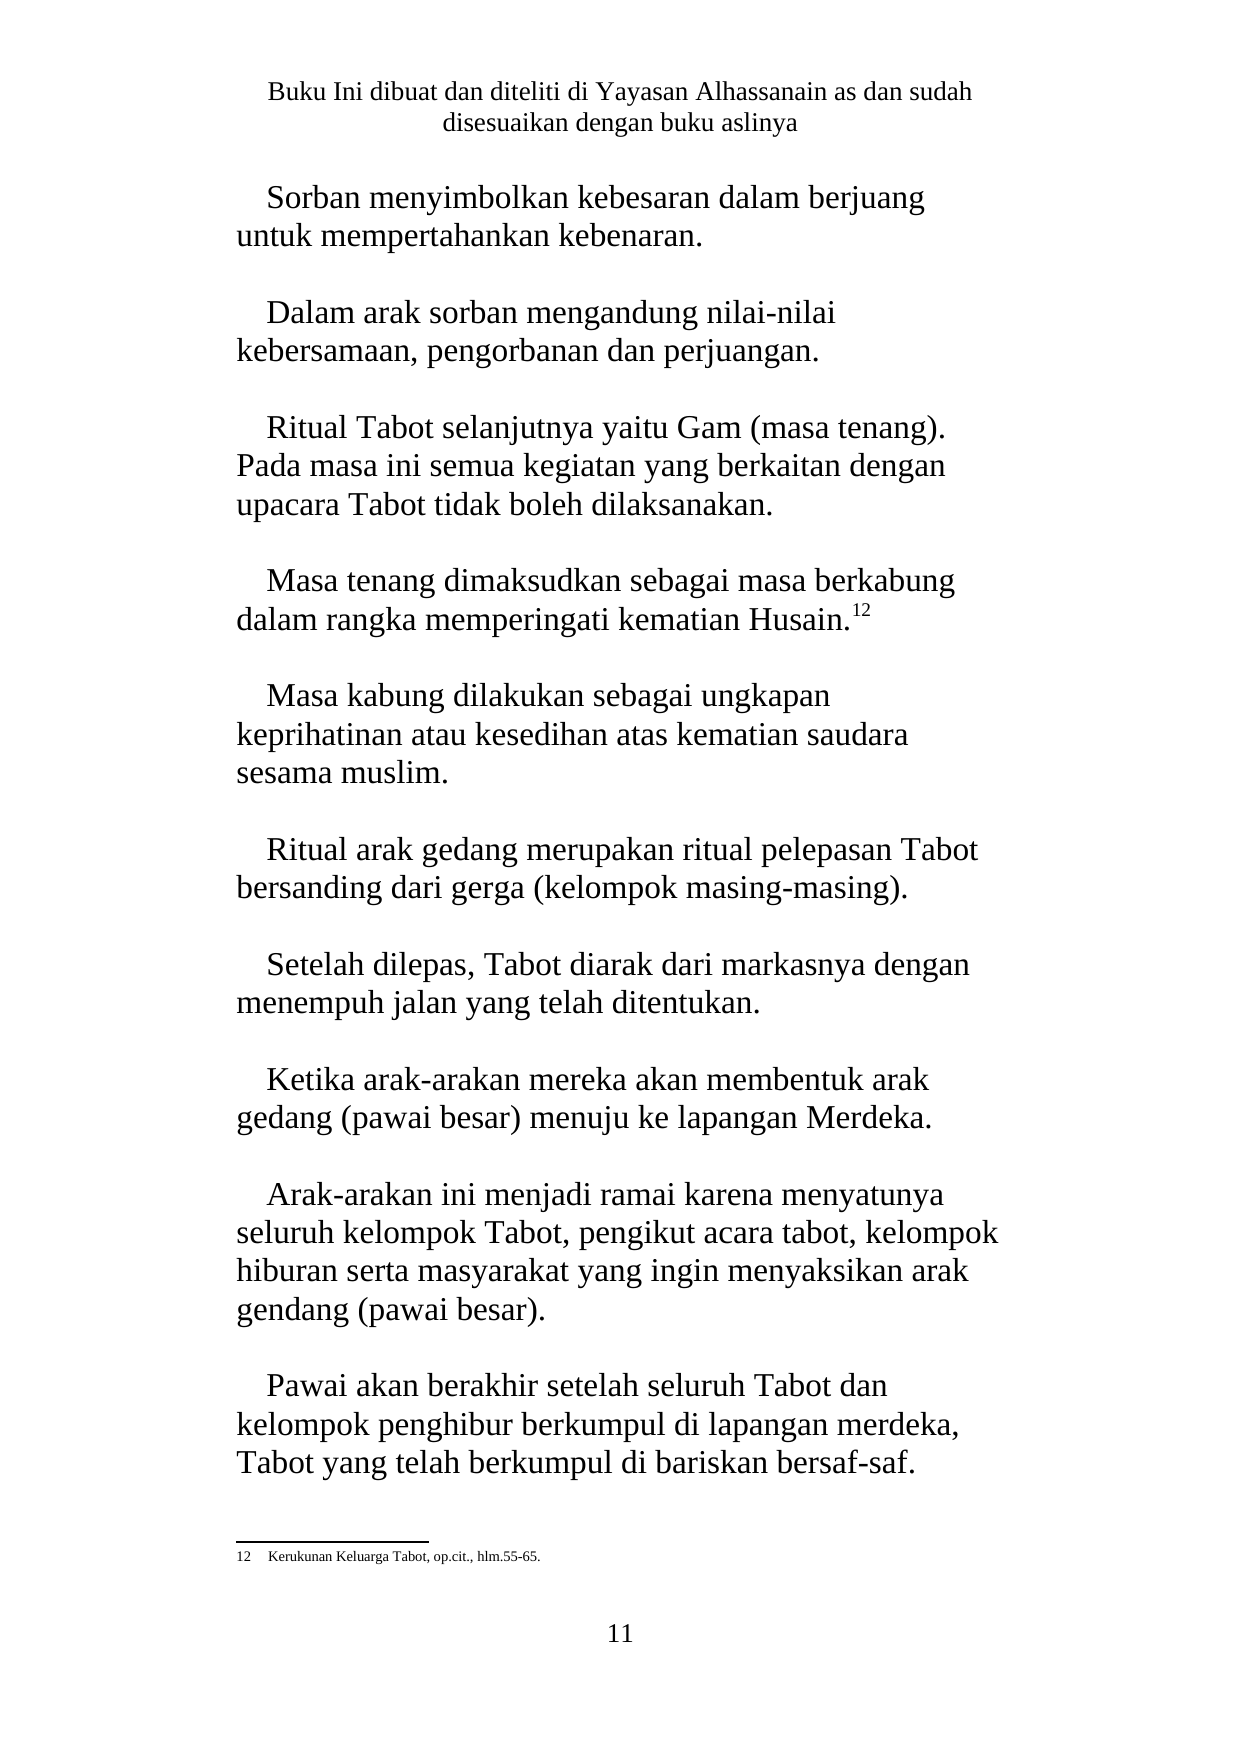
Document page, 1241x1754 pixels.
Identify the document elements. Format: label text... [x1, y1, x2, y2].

text Ritual arak gedang merupakan ritual pelepasan Tabot bersanding dari gerga (kelompok masing-masing). [236, 829, 1004, 906]
text Ketika arak-arakan mereka akan membentuk arak gedang (pawai besar) menuju ke lapangan Merdeka. [236, 1059, 1004, 1136]
text Setelah dilepas, Tabot diarak dari markasnya dengan menempuh jalan yang telah ditentukan. [236, 944, 1004, 1021]
text Masa tenang dimaksudkan sebagai masa berkabung dalam rangka memperingati kematian Husain. [236, 561, 1004, 637]
text Ritual Tabot selanjutnya yaitu Gam (masa tenang). Pada masa ini semua kegiatan yang berkaitan dengan upacara Tabot tidak boleh dilaksanakan. [236, 407, 1004, 522]
text Dalam arak sorban mengandung nilai-nilai kebersamaan, pengorbanan dan perjuangan. [236, 292, 1004, 369]
text Sorban menyimbolkan kebesaran dalam berjuang untuk mempertahankan kebenaran. [236, 177, 1004, 254]
text Masa kabung dilakukan sebagai ungkapan keprihatinan atau kesedihan atas kematian saudara sesama muslim. [236, 676, 1004, 791]
text Arak-arakan ini menjadi ramai karena menyatunya seluruh kelompok Tabot, pengikut acara tabot, kelompok hiburan serta masyarakat yang ingin menyaksikan arak gendang (pawai besar). [236, 1174, 1004, 1327]
text Pawai akan berakhir setelah seluruh Tabot dan kelompok penghibur berkumpul di lapangan merdeka, Tabot yang telah berkumpul di bariskan bersaf-saf. [236, 1366, 1004, 1481]
